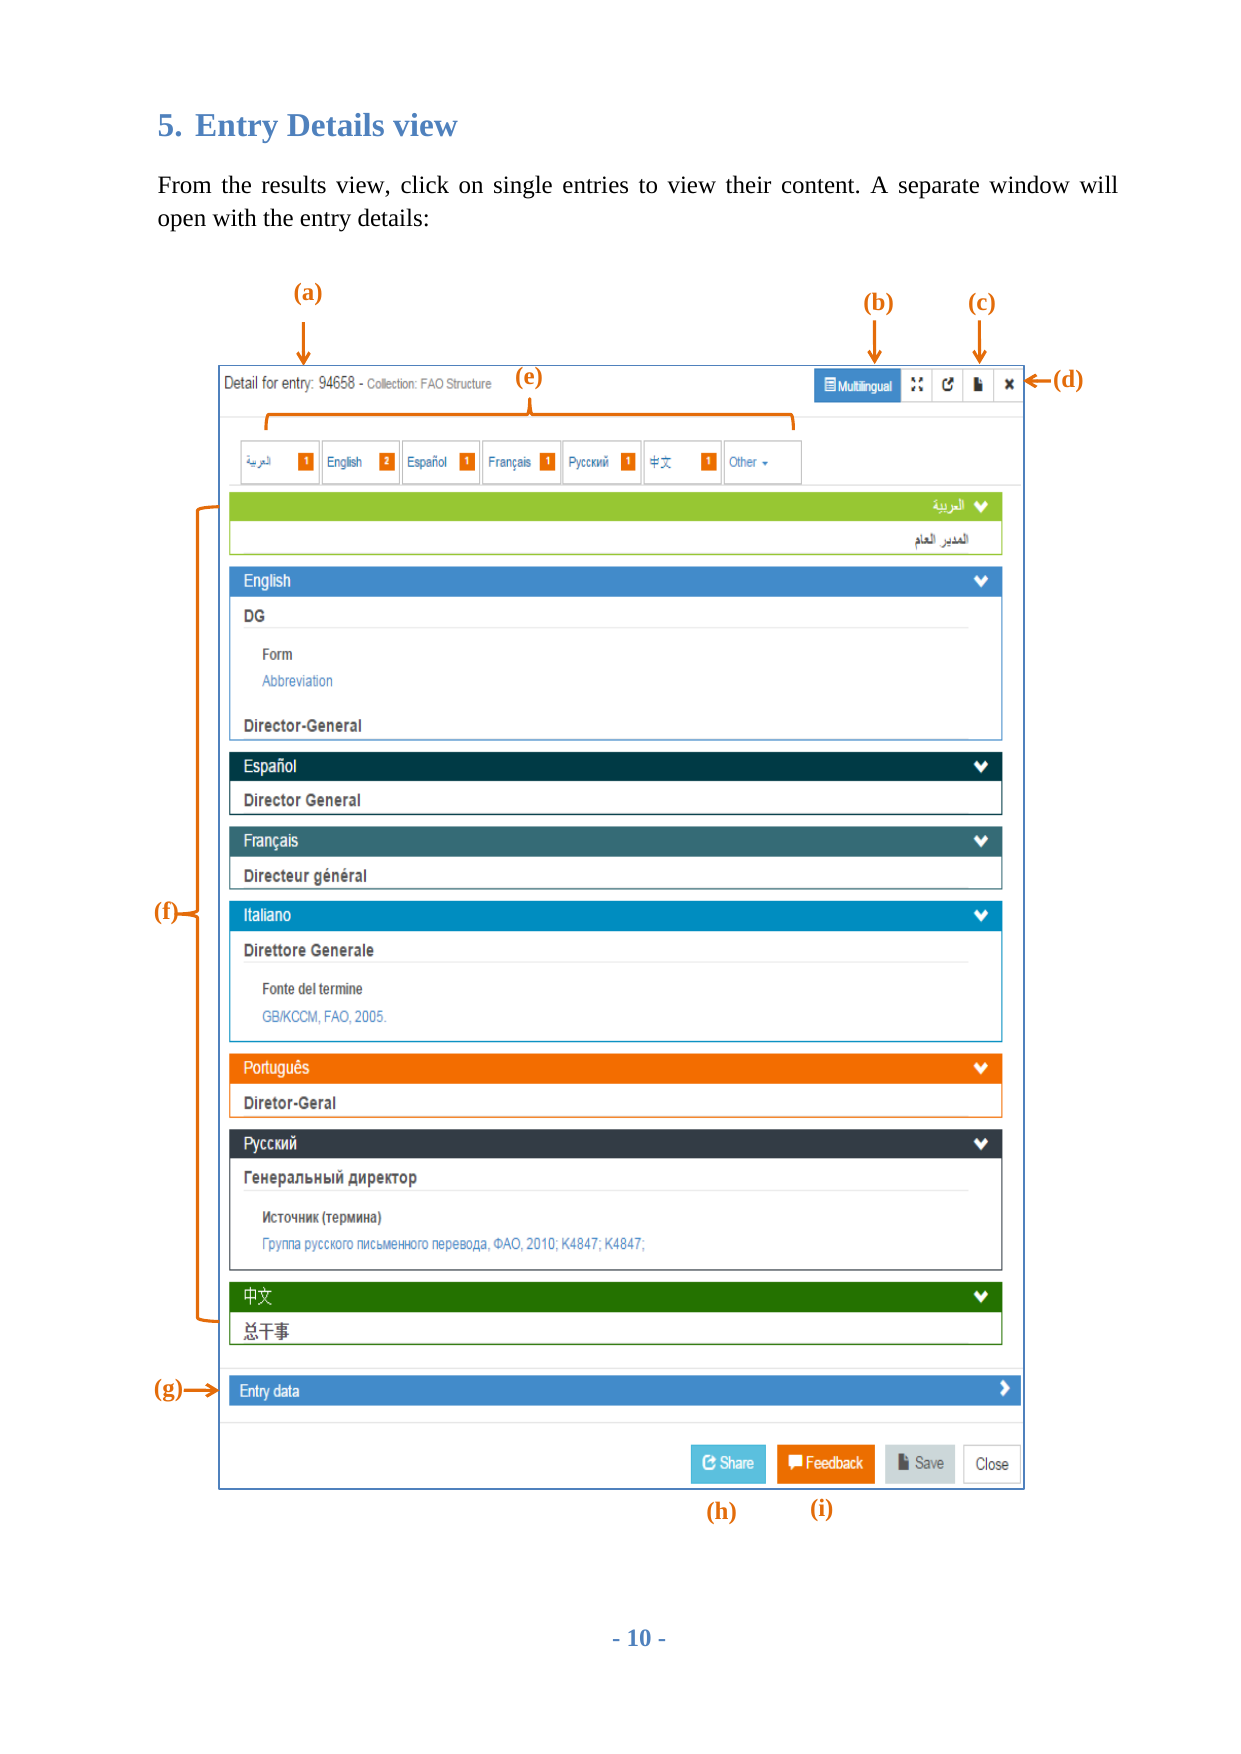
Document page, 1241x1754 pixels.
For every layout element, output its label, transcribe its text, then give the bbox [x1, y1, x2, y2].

picture [220, 366, 1023, 1488]
title Entry Details view [157, 105, 1120, 143]
text From the results view, click on single entries to view their content. A separate window will open with the entry details: [157, 170, 1120, 232]
